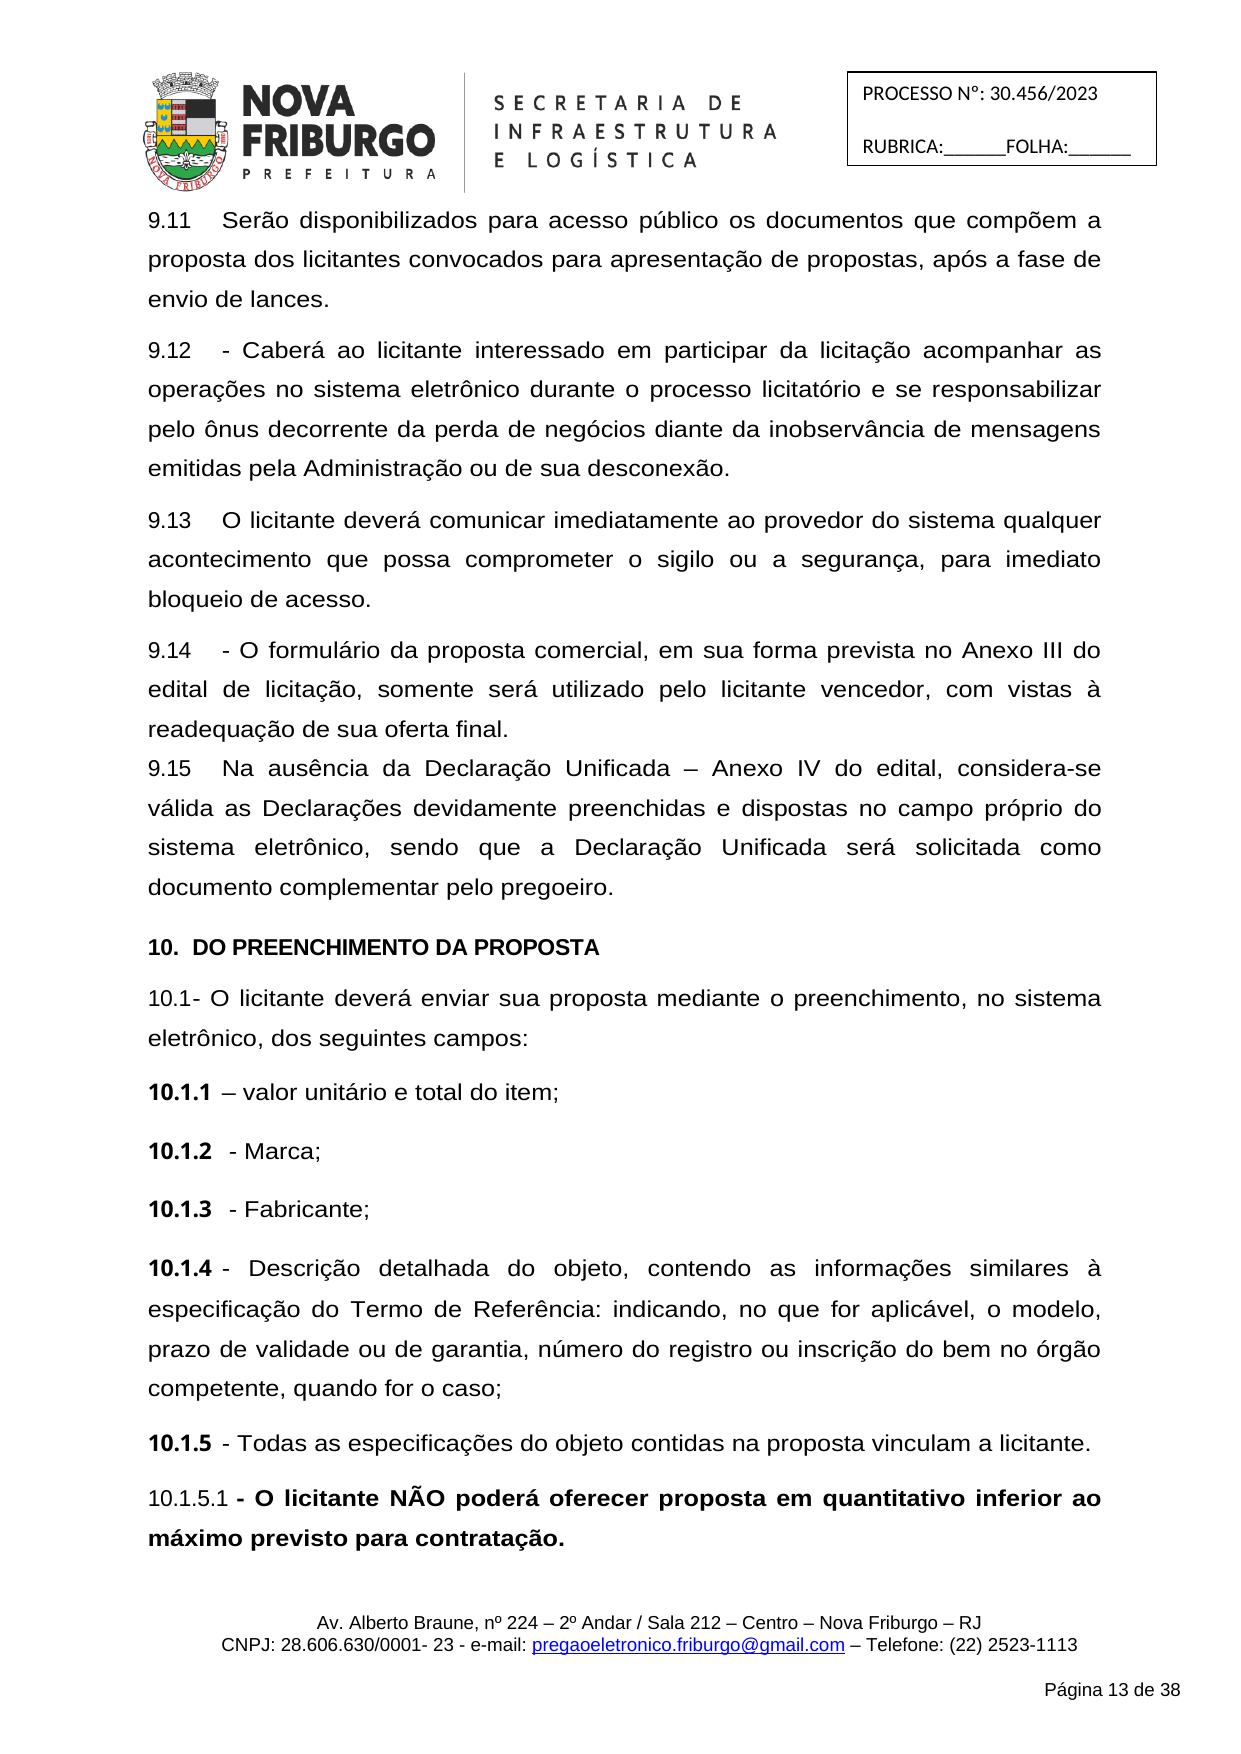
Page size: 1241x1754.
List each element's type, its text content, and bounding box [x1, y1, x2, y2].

list - Fabricante; [148, 1193, 1103, 1224]
list - Descrição detalhada do objeto, contendo as informações similares à especificação do Termo de Referência: indicando, no que for aplicável, o modelo, prazo de validade ou de garantia, número do registro ou inscrição do bem no órgão competente, quando for o caso; [148, 1252, 1103, 1402]
list - Caberá ao licitante interessado em participar da licitação acompanhar as operações no sistema eletrônico durante o processo licitatório e se responsabilizar pelo ônus decorrente da perda de negócios diante da inobservância de mensagens emitidas pela Administração ou de sua desconexão. [148, 337, 1103, 482]
list O licitante deverá comunicar imediatamente ao provedor do sistema qualquer acontecimento que possa comprometer o sigilo ou a segurança, para imediato bloqueio de acesso. [148, 507, 1103, 612]
list Na ausência da Declaração Unificada – Anexo IV do edital, considera-se válida as Declarações devidamente preenchidas e dispostas no campo próprio do sistema eletrônico, sendo que a Declaração Unificada será solicitada como documento complementar pelo pregoeiro. [148, 755, 1103, 900]
list - O licitante deverá enviar sua proposta mediante o preenchimento, no sistema eletrônico, dos seguintes campos: [148, 985, 1103, 1051]
list - Marca; [148, 1134, 1103, 1166]
list DO PREENCHIMENTO DA PROPOSTA [148, 934, 1103, 960]
picture [118, 44, 809, 204]
list - Todas as especificações do objeto contidas na proposta vinculam a licitante. [148, 1426, 1103, 1458]
list Serão disponibilizados para acesso público os documentos que compõem a proposta dos licitantes convocados para apresentação de propostas, após a fase de envio de lances. [148, 207, 1103, 312]
list – valor unitário e total do item; [148, 1076, 1103, 1107]
list - O formulário da proposta comercial, em sua forma prevista no Anexo III do edital de licitação, somente será utilizado pelo licitante vencedor, com vistas à readequação de sua oferta final. [148, 637, 1103, 742]
list - O licitante NÃO poderá oferecer proposta em quantitativo inferior ao máximo previsto para contratação. [148, 1485, 1103, 1551]
